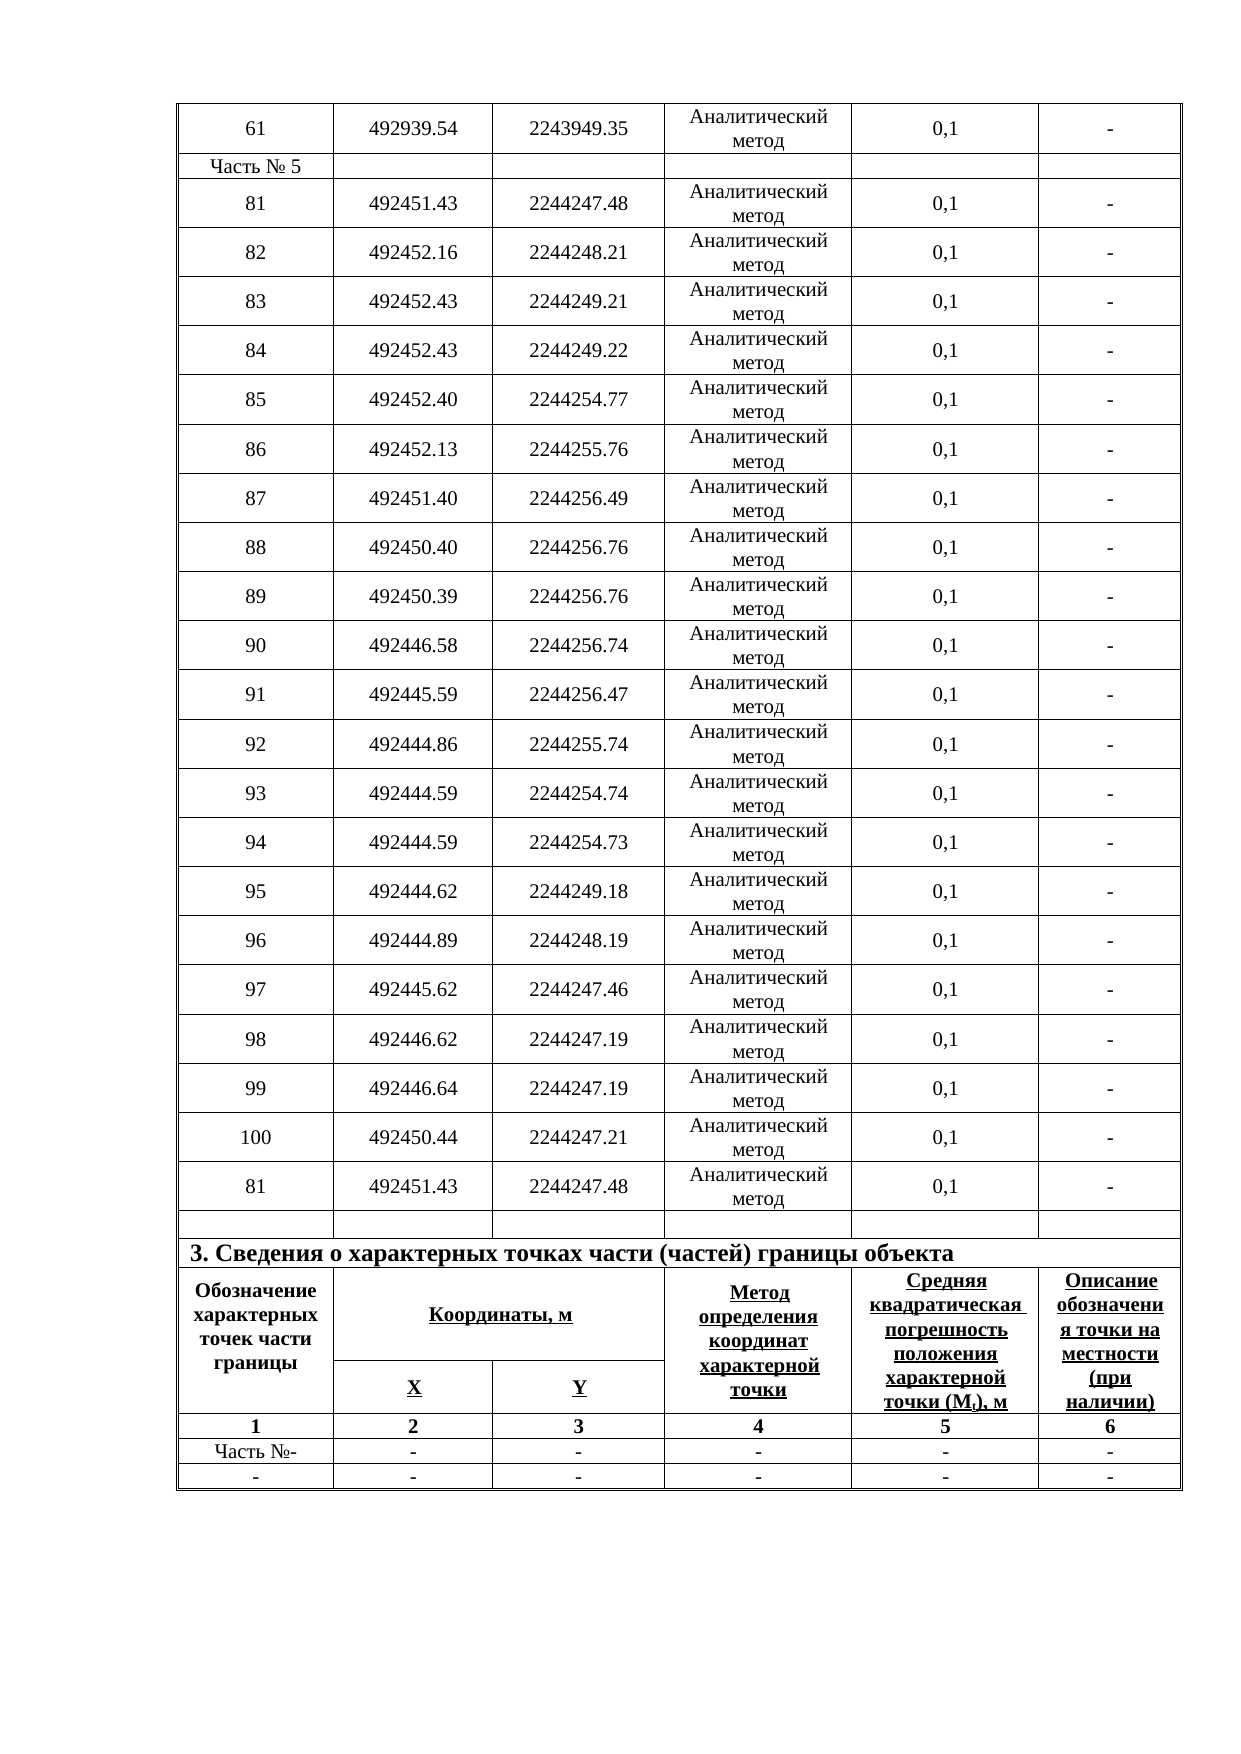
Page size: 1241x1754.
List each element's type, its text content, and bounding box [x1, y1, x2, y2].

table_cell [852, 154, 1038, 178]
table_cell 2243949.35 [493, 104, 664, 152]
table_cell 0,1 [852, 769, 1038, 817]
table_cell - [493, 1464, 664, 1488]
table_cell Аналитический метод [665, 277, 851, 325]
table_cell 0,1 [852, 179, 1038, 227]
table_cell 2244256.47 [493, 670, 664, 718]
table_cell 0,1 [852, 572, 1038, 620]
table_cell - [1039, 1064, 1180, 1112]
table_cell Аналитический метод [665, 104, 851, 152]
table_cell 88 [179, 523, 333, 571]
table_cell - [1039, 670, 1180, 718]
table_cell 98 [179, 1015, 333, 1063]
table_cell 2244247.48 [493, 179, 664, 227]
table_cell 0,1 [852, 670, 1038, 718]
table_cell [493, 154, 664, 178]
table_cell 2244254.77 [493, 375, 664, 423]
table_cell 81 [179, 179, 333, 227]
table_cell Y [493, 1361, 664, 1413]
table_cell 492939.54 [334, 104, 492, 152]
table_cell 492444.89 [334, 916, 492, 964]
table_cell - [179, 1464, 333, 1488]
table_cell - [1039, 474, 1180, 522]
table_cell 0,1 [852, 1113, 1038, 1161]
table_cell - [1039, 572, 1180, 620]
table_cell 492446.62 [334, 1015, 492, 1063]
table_cell Аналитический метод [665, 425, 851, 473]
table_cell 6 [1039, 1414, 1180, 1438]
table_cell [1039, 154, 1180, 178]
table_cell Аналитический метод [665, 179, 851, 227]
table_cell [852, 1211, 1038, 1237]
table_cell 2244249.22 [493, 326, 664, 374]
table_cell 5 [852, 1414, 1038, 1438]
table_cell 96 [179, 916, 333, 964]
table_cell Часть № 5 [179, 154, 333, 178]
table_cell - [493, 1439, 664, 1463]
table_cell [1039, 1211, 1180, 1237]
table_cell 2244247.48 [493, 1162, 664, 1210]
table_cell - [1039, 1015, 1180, 1063]
table_cell 85 [179, 375, 333, 423]
table_cell 492445.62 [334, 965, 492, 1013]
table_cell 0,1 [852, 1162, 1038, 1210]
table_cell Аналитический метод [665, 621, 851, 669]
table_cell 0,1 [852, 523, 1038, 571]
table_cell Аналитический метод [665, 228, 851, 276]
table_cell [665, 1211, 851, 1237]
table_cell 492446.64 [334, 1064, 492, 1112]
table_cell Метод определения координат характерной точки [665, 1268, 851, 1413]
table_cell Аналитический метод [665, 818, 851, 866]
table_cell Аналитический метод [665, 965, 851, 1013]
table_cell 3 [493, 1414, 664, 1438]
table_cell 2244247.21 [493, 1113, 664, 1161]
table_cell 0,1 [852, 965, 1038, 1013]
table_cell 2244247.19 [493, 1015, 664, 1063]
table_cell [493, 1211, 664, 1237]
table_cell 2244247.46 [493, 965, 664, 1013]
table_cell 0,1 [852, 104, 1038, 152]
table_cell Аналитический метод [665, 572, 851, 620]
table_cell 83 [179, 277, 333, 325]
table_cell 492450.44 [334, 1113, 492, 1161]
table_cell Аналитический метод [665, 1162, 851, 1210]
table_cell 492452.16 [334, 228, 492, 276]
table_cell Аналитический метод [665, 375, 851, 423]
table_cell 2244256.76 [493, 572, 664, 620]
table_cell 0,1 [852, 1064, 1038, 1112]
table_cell 0,1 [852, 621, 1038, 669]
table_cell 492450.39 [334, 572, 492, 620]
table_cell 492446.58 [334, 621, 492, 669]
table_cell - [1039, 277, 1180, 325]
table_cell 92 [179, 720, 333, 768]
table_cell - [1039, 1464, 1180, 1488]
table_cell - [1039, 965, 1180, 1013]
table_cell 492444.86 [334, 720, 492, 768]
table_cell Аналитический метод [665, 1015, 851, 1063]
table_cell 2244255.76 [493, 425, 664, 473]
table_cell 2244248.21 [493, 228, 664, 276]
table_cell 95 [179, 867, 333, 915]
table_cell - [1039, 326, 1180, 374]
table_cell 0,1 [852, 474, 1038, 522]
table_cell 0,1 [852, 277, 1038, 325]
table_cell 492444.59 [334, 818, 492, 866]
table_cell Аналитический метод [665, 916, 851, 964]
table_cell Аналитический метод [665, 769, 851, 817]
table_cell 82 [179, 228, 333, 276]
table_cell - [1039, 375, 1180, 423]
table_cell 0,1 [852, 818, 1038, 866]
table_cell 492451.43 [334, 1162, 492, 1210]
table_cell Аналитический метод [665, 720, 851, 768]
table_cell 61 [179, 104, 333, 152]
table_cell 97 [179, 965, 333, 1013]
table_cell 492445.59 [334, 670, 492, 718]
table_cell 81 [179, 1162, 333, 1210]
table_cell - [1039, 179, 1180, 227]
table_cell 492452.43 [334, 326, 492, 374]
table_cell Аналитический метод [665, 1064, 851, 1112]
table_cell 492451.43 [334, 179, 492, 227]
table_cell [179, 1211, 333, 1237]
table_cell 492452.43 [334, 277, 492, 325]
table_cell 492450.40 [334, 523, 492, 571]
table_cell 99 [179, 1064, 333, 1112]
table_cell 2244247.19 [493, 1064, 664, 1112]
table_cell - [334, 1464, 492, 1488]
table_cell Аналитический метод [665, 326, 851, 374]
table_cell Средняя квадратическая погрешность положения характерной точки (Mt), м [852, 1268, 1038, 1413]
table_cell 87 [179, 474, 333, 522]
table_cell - [1039, 228, 1180, 276]
table_cell 89 [179, 572, 333, 620]
table_cell - [1039, 867, 1180, 915]
table_cell - [1039, 621, 1180, 669]
table_cell 0,1 [852, 867, 1038, 915]
table_cell 492451.40 [334, 474, 492, 522]
table_cell - [1039, 523, 1180, 571]
table_cell Аналитический метод [665, 1113, 851, 1161]
table_cell Описание обозначения точки на местности (при наличии) [1039, 1268, 1180, 1413]
table_cell [334, 154, 492, 178]
table_cell 2244249.21 [493, 277, 664, 325]
table_cell 0,1 [852, 1015, 1038, 1063]
table_cell - [334, 1439, 492, 1463]
table_cell - [1039, 769, 1180, 817]
table_cell 0,1 [852, 720, 1038, 768]
table_cell 0,1 [852, 375, 1038, 423]
table_cell 93 [179, 769, 333, 817]
table_cell Обозначение характерных точек части границы [179, 1268, 333, 1413]
table_cell 90 [179, 621, 333, 669]
table_cell - [1039, 1439, 1180, 1463]
table_cell - [665, 1439, 851, 1463]
table_cell 492444.62 [334, 867, 492, 915]
table_cell 91 [179, 670, 333, 718]
table_cell 2244248.19 [493, 916, 664, 964]
table_cell Координаты, м [334, 1268, 664, 1360]
table_cell Аналитический метод [665, 670, 851, 718]
table_cell 492452.13 [334, 425, 492, 473]
table_cell 492444.59 [334, 769, 492, 817]
table_cell 2244254.73 [493, 818, 664, 866]
table_cell 0,1 [852, 916, 1038, 964]
table_cell 94 [179, 818, 333, 866]
table_cell 0,1 [852, 228, 1038, 276]
table_cell - [1039, 916, 1180, 964]
table_cell - [1039, 1113, 1180, 1161]
table_cell - [1039, 1162, 1180, 1210]
table_cell Часть №- [179, 1439, 333, 1463]
table_cell 84 [179, 326, 333, 374]
table_cell [665, 154, 851, 178]
table_cell 2244256.49 [493, 474, 664, 522]
table_cell 1 [179, 1414, 333, 1438]
table_cell 4 [665, 1414, 851, 1438]
table_cell 2244254.74 [493, 769, 664, 817]
table_cell - [852, 1439, 1038, 1463]
table_cell Аналитический метод [665, 523, 851, 571]
table_cell - [1039, 720, 1180, 768]
table_cell - [1039, 104, 1180, 152]
table_cell 2244255.74 [493, 720, 664, 768]
table_cell - [1039, 425, 1180, 473]
table_cell Аналитический метод [665, 474, 851, 522]
table_cell 0,1 [852, 425, 1038, 473]
table_cell - [665, 1464, 851, 1488]
table_cell 3. Сведения о характерных точках части (частей) границы объекта [179, 1239, 1180, 1267]
table_cell Х [334, 1361, 492, 1413]
table_cell 492452.40 [334, 375, 492, 423]
table_cell 86 [179, 425, 333, 473]
table_cell - [852, 1464, 1038, 1488]
table_cell 2 [334, 1414, 492, 1438]
table_cell [334, 1211, 492, 1237]
table_cell 100 [179, 1113, 333, 1161]
table_cell 0,1 [852, 326, 1038, 374]
table_cell 2244256.76 [493, 523, 664, 571]
table_cell 2244256.74 [493, 621, 664, 669]
table_cell 2244249.18 [493, 867, 664, 915]
table_cell - [1039, 818, 1180, 866]
table_cell Аналитический метод [665, 867, 851, 915]
